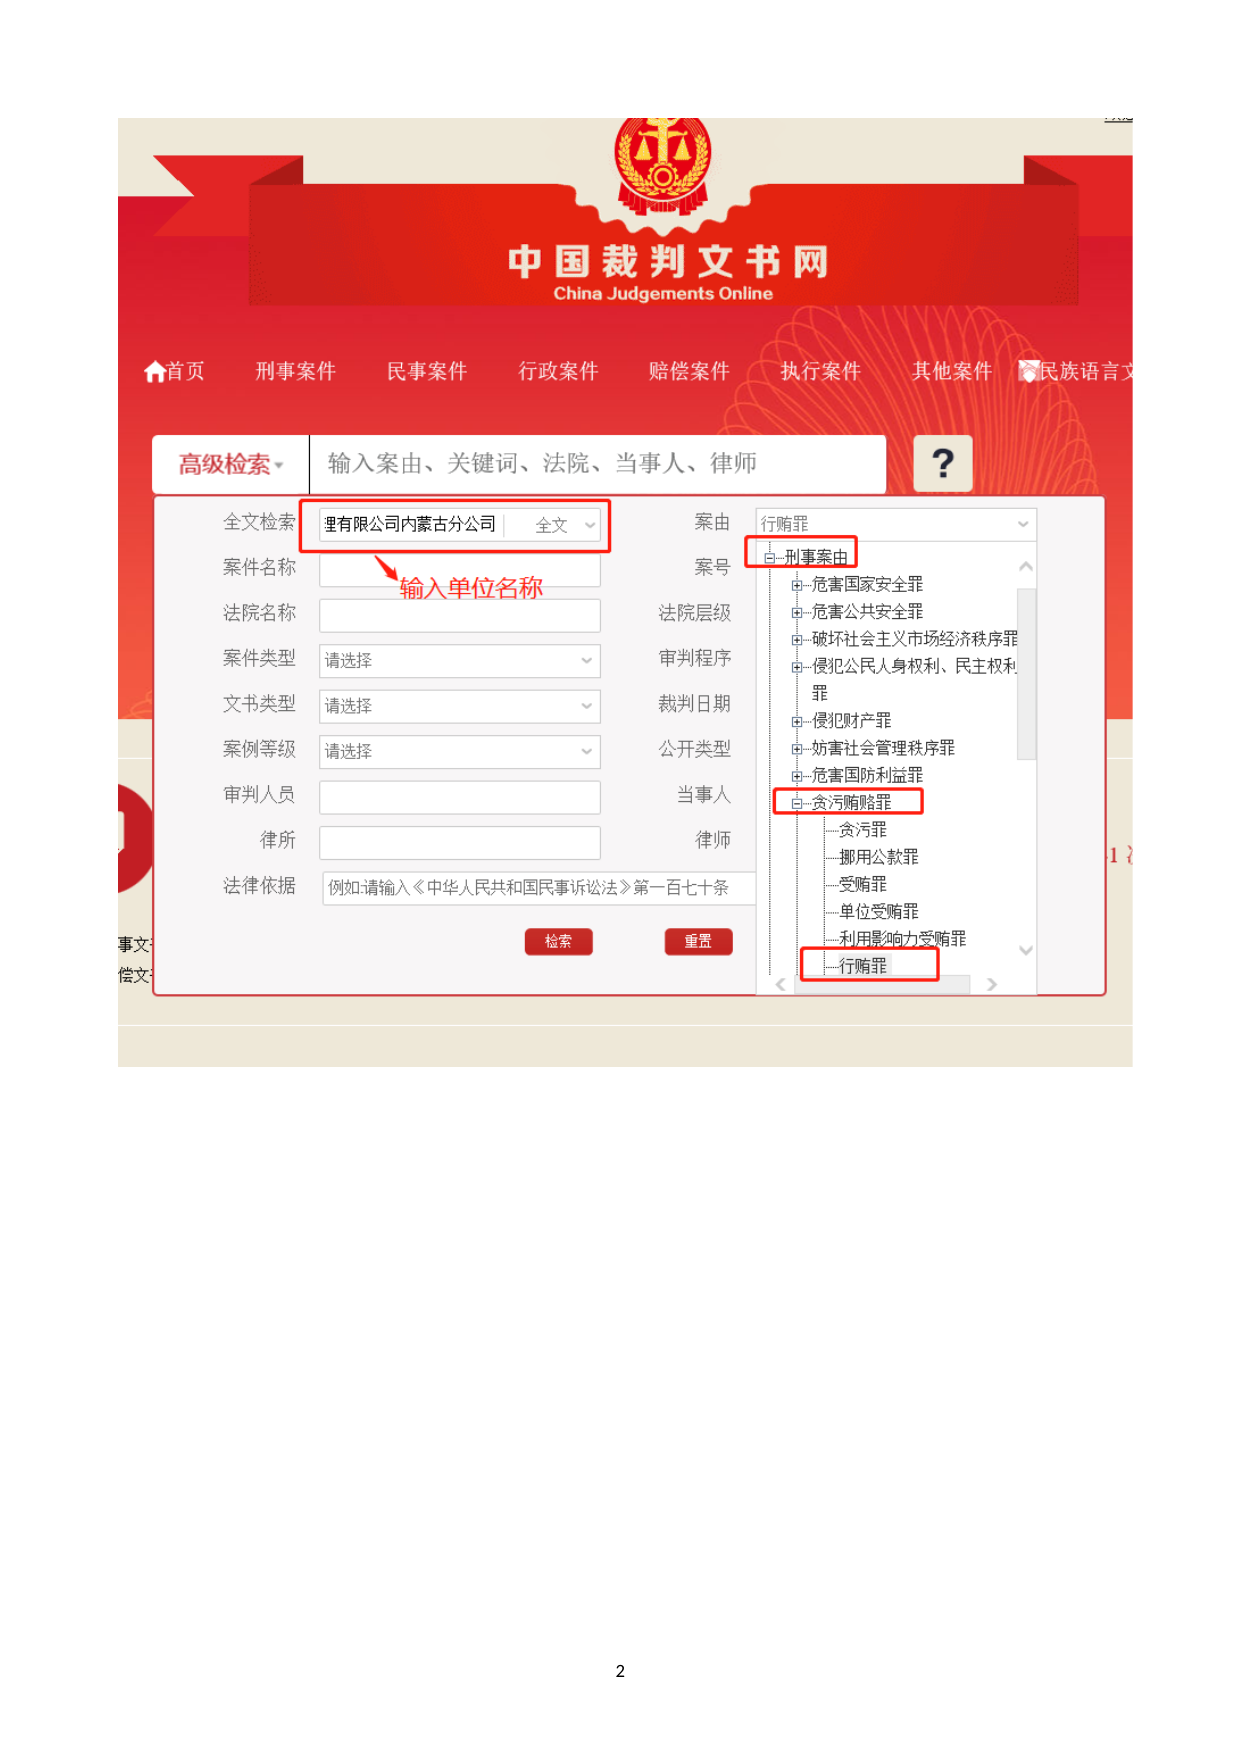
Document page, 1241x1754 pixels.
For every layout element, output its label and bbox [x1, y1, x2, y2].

picture [118, 118, 1133, 1067]
